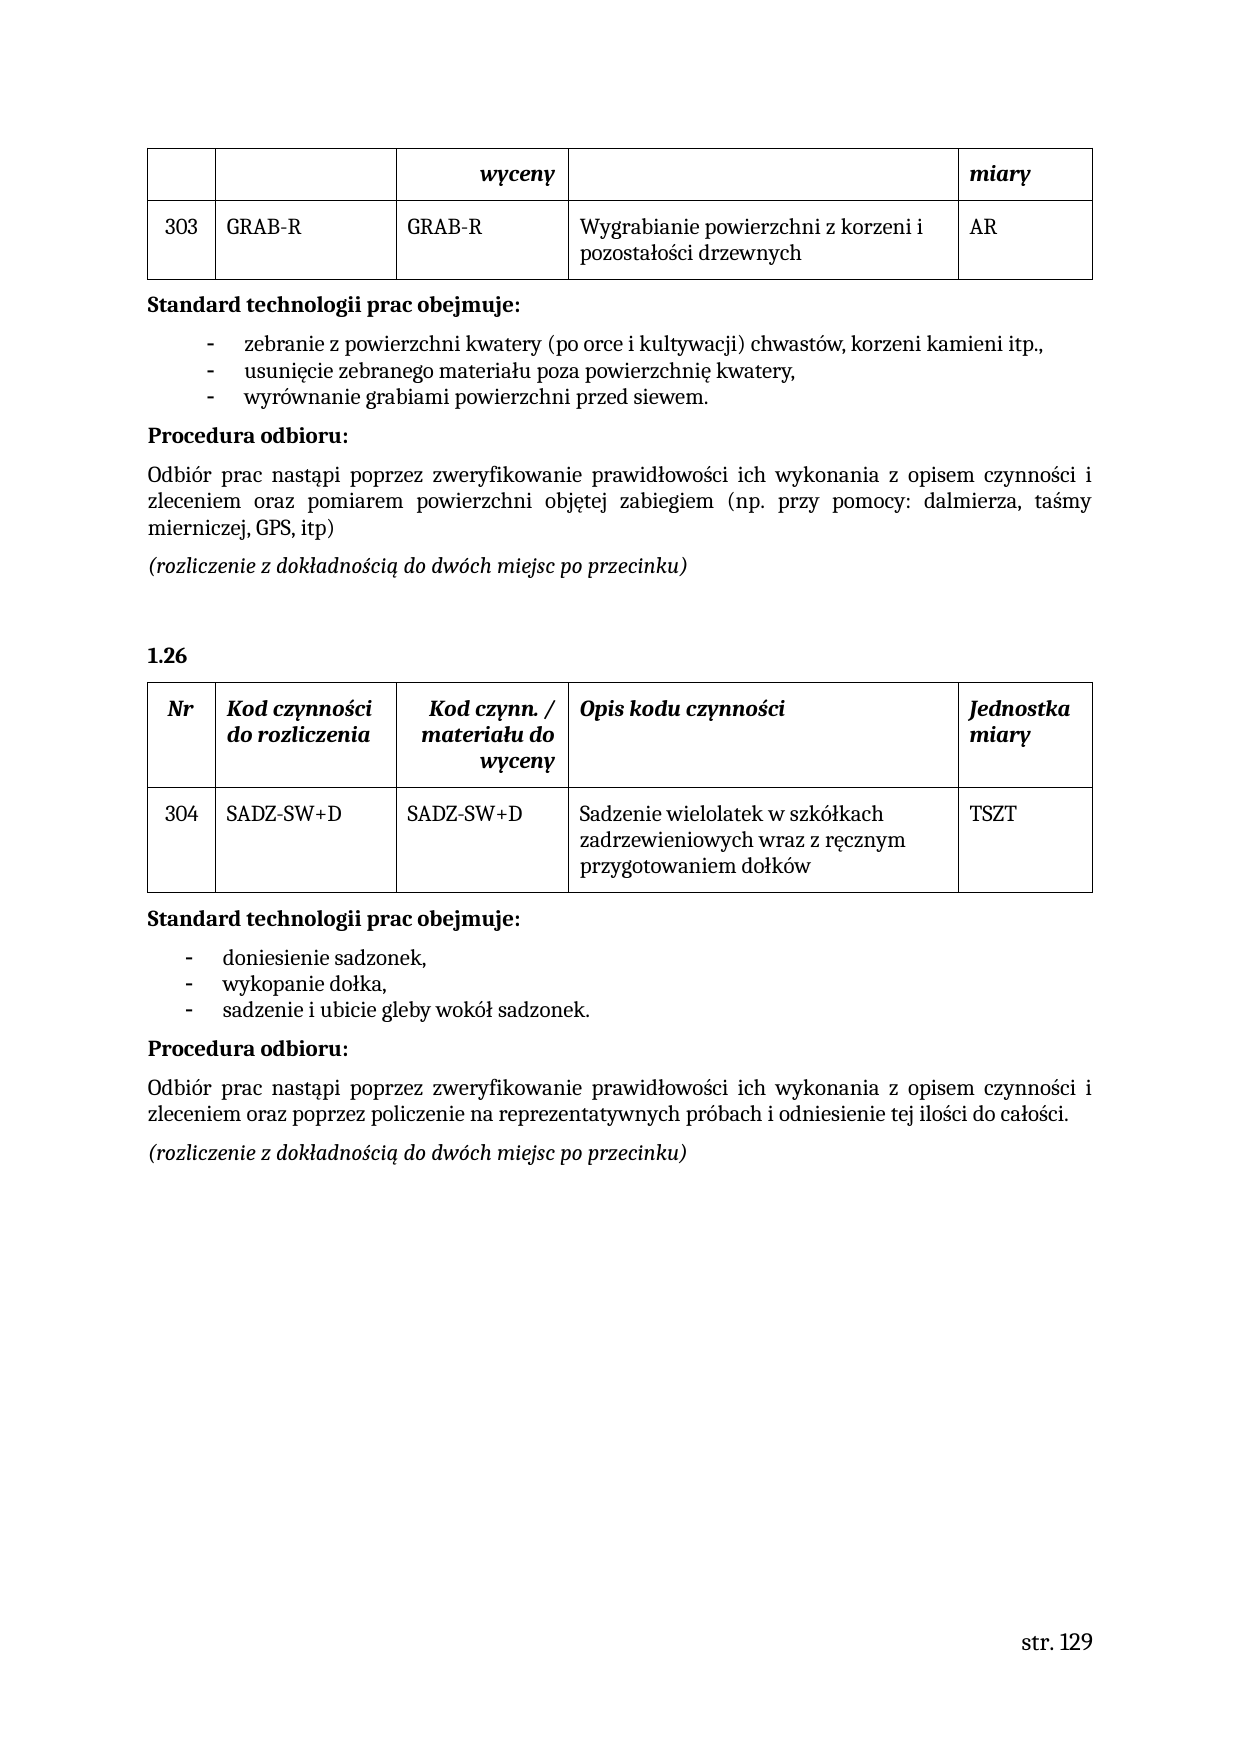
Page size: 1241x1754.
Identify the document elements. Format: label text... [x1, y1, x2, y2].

text 1.26 [148, 643, 1093, 669]
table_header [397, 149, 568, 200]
text Odbiór prac nastąpi poprzez zweryfikowanie prawidłowości ich wykonania z opisem czynności i zleceniem oraz pomiarem powierzchni objętej zabiegiem (np. przy pomocy: dalmierza, taśmy mierniczej, GPS, itp) [148, 462, 1093, 541]
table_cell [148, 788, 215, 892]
list sadzenie i ubicie gleby wokół sadzonek. [185, 997, 1093, 1023]
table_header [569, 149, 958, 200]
list zebranie z powierzchni kwatery (po orce i kultywacji) chwastów, korzeni kamieni itp., [207, 331, 1093, 357]
text Procedura odbioru: [148, 423, 1093, 449]
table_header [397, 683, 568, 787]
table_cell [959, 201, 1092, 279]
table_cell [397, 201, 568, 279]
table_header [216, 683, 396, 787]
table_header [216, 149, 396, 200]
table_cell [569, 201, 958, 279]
text Procedura odbioru: [148, 1036, 1093, 1062]
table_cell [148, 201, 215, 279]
list wyrównanie grabiami powierzchni przed siewem. [207, 384, 1093, 410]
list doniesienie sadzonek, [185, 944, 1093, 971]
text Odbiór prac nastąpi poprzez zweryfikowanie prawidłowości ich wykonania z opisem czynności i zleceniem oraz poprzez policzenie na reprezentatywnych próbach i odniesienie tej ilości do całości. [148, 1075, 1093, 1128]
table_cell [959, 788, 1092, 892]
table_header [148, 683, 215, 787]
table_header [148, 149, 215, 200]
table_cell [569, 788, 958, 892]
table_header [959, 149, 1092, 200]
list usunięcie zebranego materiału poza powierzchnię kwatery, [207, 357, 1093, 384]
text (rozliczenie z dokładnością do dwóch miejsc po przecinku) [148, 553, 1093, 579]
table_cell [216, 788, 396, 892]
list wykopanie dołka, [185, 971, 1093, 997]
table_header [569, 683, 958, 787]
text Standard technologii prac obejmuje: [148, 292, 1093, 319]
text (rozliczenie z dokładnością do dwóch miejsc po przecinku) [148, 1140, 1093, 1166]
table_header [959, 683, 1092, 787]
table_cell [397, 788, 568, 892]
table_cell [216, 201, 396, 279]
text Standard technologii prac obejmuje: [148, 906, 1093, 932]
